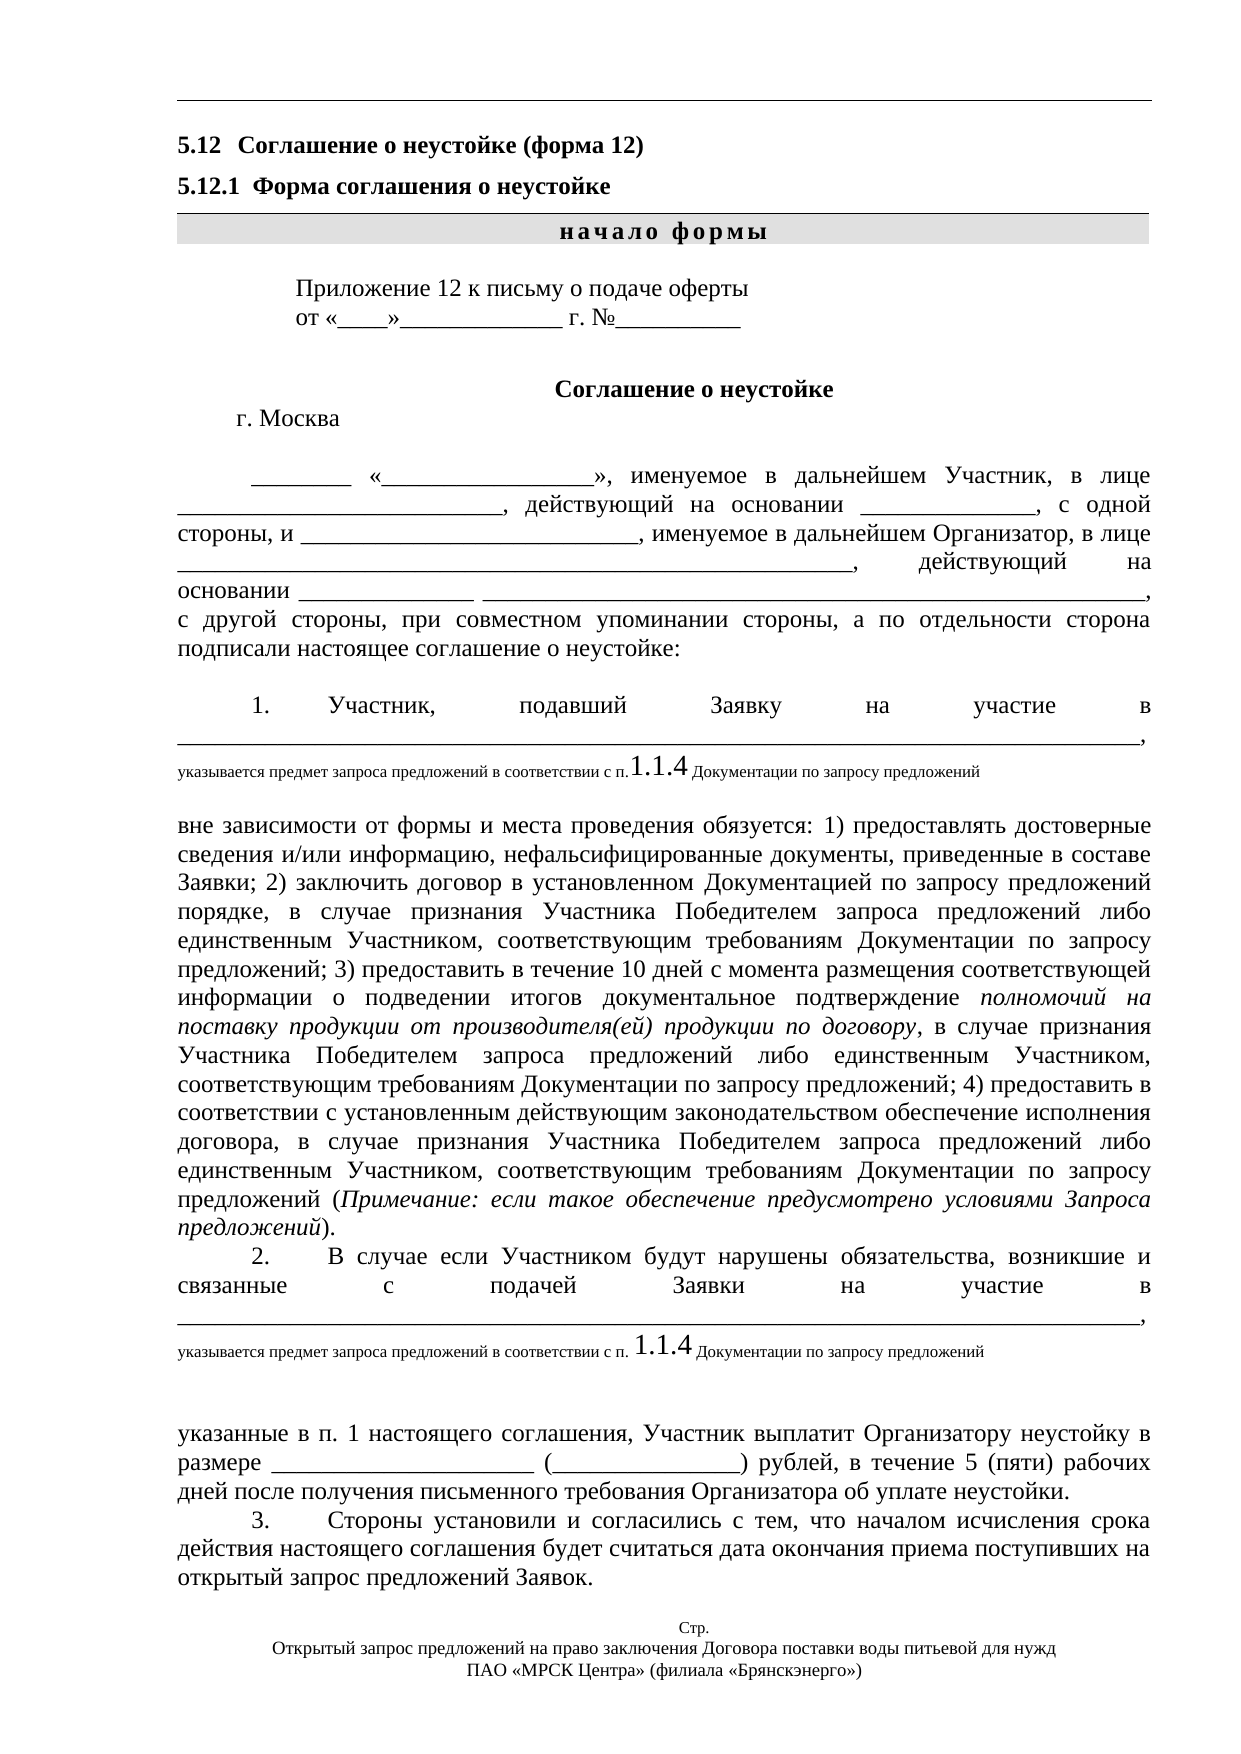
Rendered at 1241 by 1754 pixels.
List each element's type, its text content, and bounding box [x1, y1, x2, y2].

list В случае если Участником будут нарушены обязательства, возникшие и связанные с подачей Заявки на участие в _____________________________________________________________________________, [177, 1241, 1152, 1327]
text ________ «_________________», именуемое в дальнейшем Участник, в лице __________________________, действующий на основании ______________, с одной стороны, и ___________________________, именуемое в дальнейшем Организатор, в лице ______________________________________________________, действующий на основании ______________ _____________________________________________________, с другой стороны, при совместном упоминании стороны, а по отдельности сторона подписали настоящее соглашение о неустойке: [177, 460, 1152, 661]
text указывается предмет запроса предложений в соответствии с п. 1.1.4 Документации по запросу предложений [177, 1327, 1152, 1361]
text указанные в п. 1 настоящего соглашения, Участник выплатит Организатору неустойку в размере _____________________ (_______________) рублей, в течение 5 (пяти) рабочих дней после получения письменного требования Организатора об уплате неустойки. [177, 1418, 1152, 1505]
text вне зависимости от формы и места проведения обязуется: 1) предоставлять достоверные сведения и/или информацию, нефальсифицированные документы, приведенные в составе Заявки; 2) заключить договор в установленном Документацией по запросу предложений порядке, в случае признания Участника Победителем запроса предложений либо единственным Участником, соответствующим требованиям Документации по запросу предложений; 3) предоставить в течение 10 дней с момента размещения соответствующей информации о подведении итогов документальное подтверждение полномочий на поставку продукции от производителя(ей) продукции по договору, в случае признания Участника Победителем запроса предложений либо единственным Участником, соответствующим требованиям Документации по запросу предложений; 4) предоставить в соответствии с установленным действующим законодательством обеспечение исполнения договора, в случае признания Участника Победителем запроса предложений либо единственным Участником, соответствующим требованиям Документации по запросу предложений (Примечание: если такое обеспечение предусмотрено условиями Запроса предложений). [177, 810, 1152, 1241]
subtitle Форма соглашения о неустойке [177, 171, 1152, 200]
text Соглашение о неустойке [177, 374, 1152, 403]
text начало формы [177, 214, 1149, 244]
text г. Москва [177, 403, 1152, 431]
list Участник, подавший Заявку на участие в _____________________________________________________________________________, [177, 690, 1152, 748]
subtitle Соглашение о неустойке (форма 12) [177, 130, 1152, 159]
text Приложение 12 к письму о подаче оферты от «____»_____________ г. №__________ [295, 273, 1152, 331]
list Стороны установили и согласились с тем, что началом исчисления срока действия настоящего соглашения будет считаться дата окончания приема поступивших на открытый запрос предложений Заявок. [177, 1505, 1152, 1591]
text указывается предмет запроса предложений в соответствии с п.1.1.4 Документации по запросу предложений [177, 748, 1152, 781]
